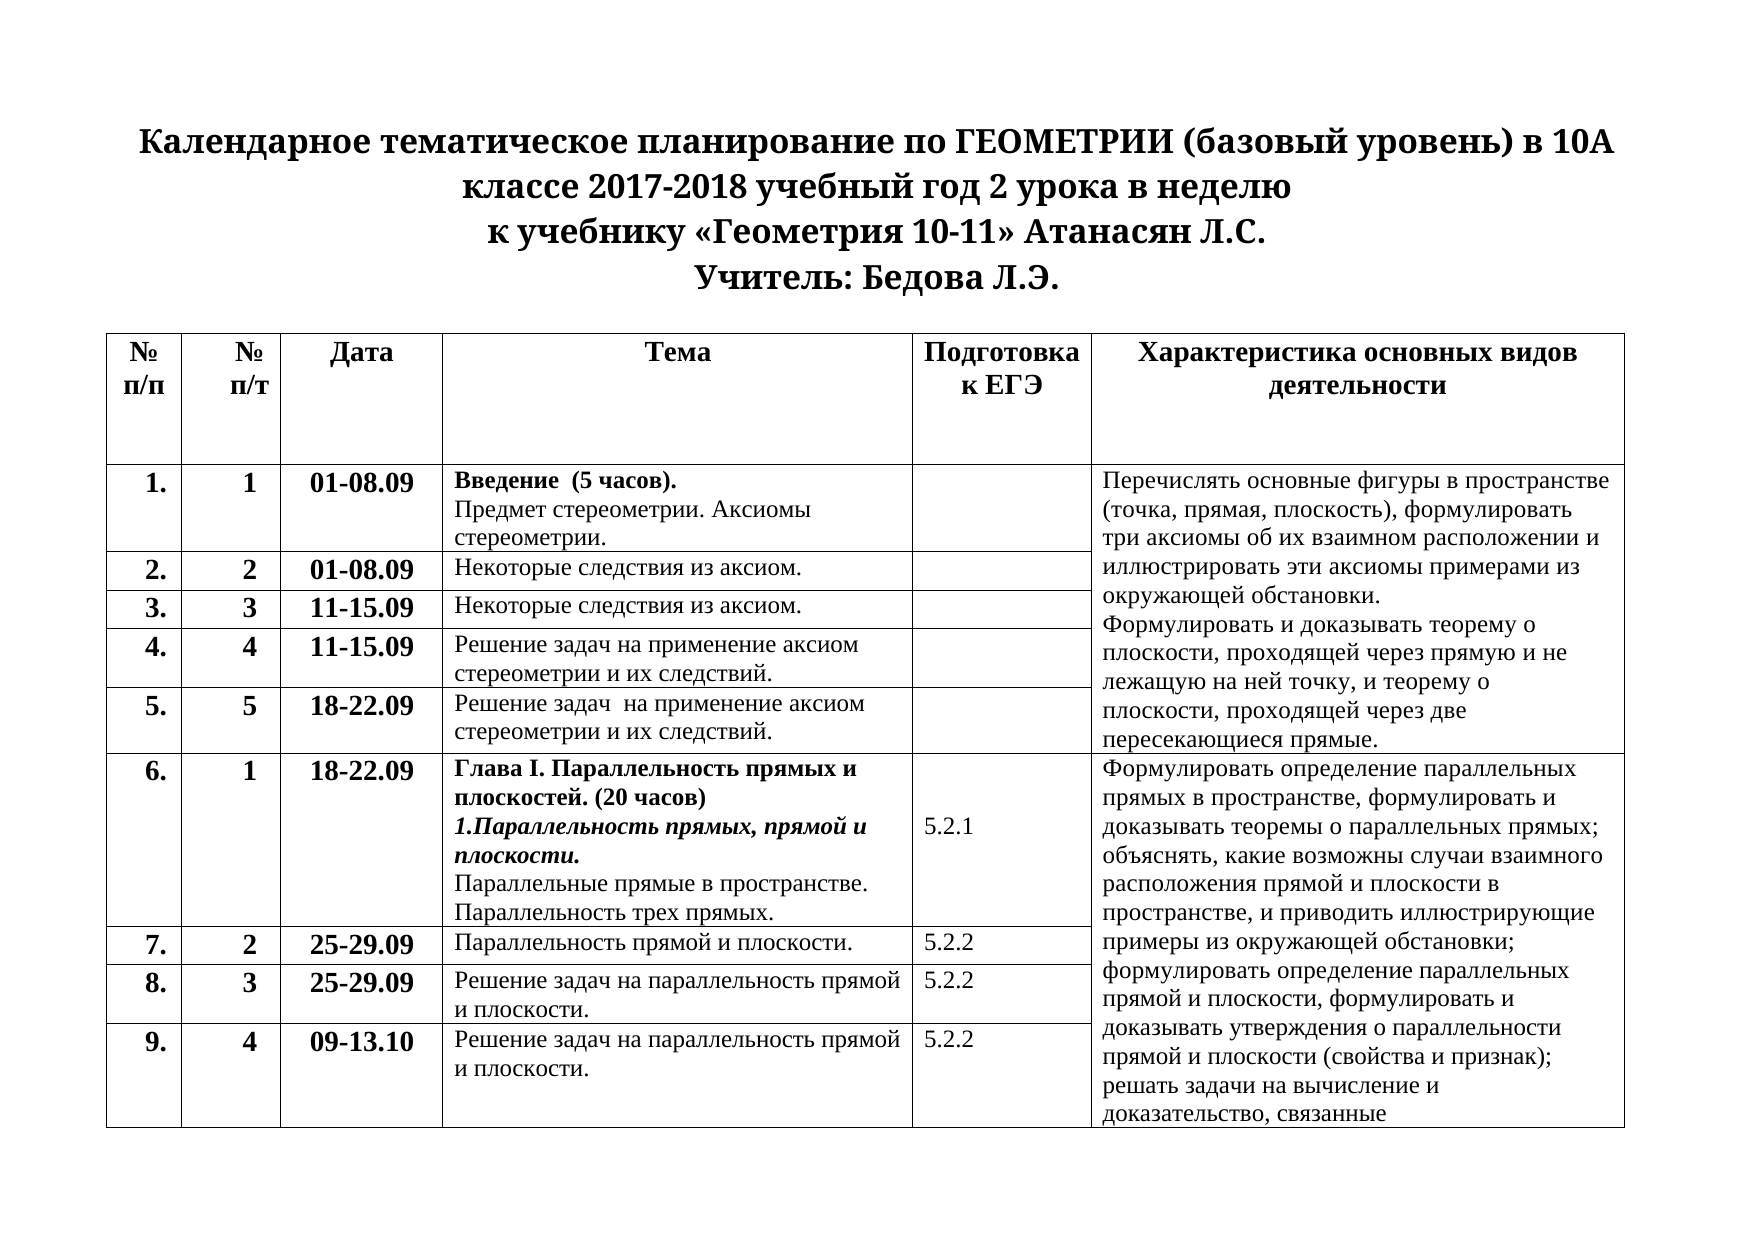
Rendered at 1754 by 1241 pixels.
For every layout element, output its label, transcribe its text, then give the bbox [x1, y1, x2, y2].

table_cell 5 [182, 688, 280, 752]
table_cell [443, 965, 912, 1023]
table_cell [107, 591, 181, 628]
table_cell Некоторые следствия из аксиом. [443, 552, 912, 589]
table_cell [107, 629, 181, 687]
table_cell 01-08.09 [281, 552, 442, 589]
table_header Дата [281, 334, 442, 464]
table_cell Глава I. Параллельность прямых и плоскостей. (20 часов) 1.Параллельность прямых, прямой и плоскости. Параллельные прямые в пространстве. Параллельность трех прямых. [443, 754, 912, 926]
table_cell [913, 629, 1091, 687]
table_cell 1 [182, 754, 280, 926]
table_cell Формулировать определение параллельных прямых в пространстве, формулировать и доказывать теоремы о параллельных прямых; объяснять, какие возможны случаи взаимного расположения прямой и плоскости в пространстве, и приводить иллюстрирующие примеры из окружающей обстановки; формулировать определение параллельных прямой и плоскости, формулировать и доказывать утверждения о параллельности прямой и плоскости (свойства и признак); решать задачи на вычисление и доказательство, связанные со взаимным расположением прямых и плоскостей. [1092, 754, 1624, 1127]
table_cell [913, 465, 1091, 551]
table_cell 25-29.09 [281, 965, 442, 1023]
table_cell [913, 688, 1091, 752]
table_cell [107, 965, 181, 1023]
table_cell 18-22.09 [281, 754, 442, 926]
table_cell Некоторые следствия из аксиом. [443, 591, 912, 628]
table_cell Параллельность прямой и плоскости. [443, 927, 912, 964]
table_header Характеристика основных видов деятельности [1092, 334, 1624, 464]
text Учитель: Бедова Л.Э. [118, 254, 1636, 299]
table_cell [107, 465, 181, 551]
table_cell 3 [182, 591, 280, 628]
table_header Тема [443, 334, 912, 464]
table_cell 09-13.10 [281, 1024, 442, 1127]
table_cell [443, 1024, 912, 1127]
table_cell [107, 552, 181, 589]
table_cell 4 [182, 629, 280, 687]
table_cell 11-15.09 [281, 591, 442, 628]
table_cell [913, 552, 1091, 589]
table_cell [107, 927, 181, 964]
table_cell [107, 754, 181, 926]
table_cell 1 [182, 465, 280, 551]
text к учебнику «Геометрия 10-11» Атанасян Л.С. [118, 208, 1636, 254]
table_cell Введение (5 часов). Предмет стереометрии. Аксиомы стереометрии. [443, 465, 912, 551]
table_cell Решение задач на применение аксиом стереометрии и их следствий. [443, 688, 912, 752]
table_cell 25-29.09 [281, 927, 442, 964]
table_cell [107, 1024, 181, 1127]
table_cell 5.2.2 [913, 1024, 1091, 1127]
table_cell 5.2.2 [913, 965, 1091, 1023]
table_cell [913, 591, 1091, 628]
table_cell Перечислять основные фигуры в пространстве (точка, прямая, плоскость), формулировать три аксиомы об их взаимном расположении и иллюстрировать эти аксиомы примерами из окружающей обстановки. Формулировать и доказывать теорему о плоскости, проходящей через прямую и не лежащую на ней точку, и теорему о плоскости, проходящей через две пересекающиеся прямые. [1092, 465, 1624, 752]
table_cell 11-15.09 [281, 629, 442, 687]
table_header Подготовка к ЕГЭ [913, 334, 1091, 464]
table_header № п/т [182, 334, 280, 464]
table_cell 3 [182, 965, 280, 1023]
table_cell 01-08.09 [281, 465, 442, 551]
table_header № п/п [107, 334, 181, 464]
table_cell 2 [182, 927, 280, 964]
table_cell 2 [182, 552, 280, 589]
table_cell Решение задач на применение аксиом стереометрии и их следствий. [443, 629, 912, 687]
table_cell 5.2.2 [913, 927, 1091, 964]
table_cell 5.2.1 [913, 754, 1091, 926]
text Календарное тематическое планирование по ГЕОМЕТРИИ (базовый уровень) в 10А классе 2017-2018 учебный год 2 урока в неделю [118, 117, 1636, 208]
table_cell 18-22.09 [281, 688, 442, 752]
table_cell [107, 688, 181, 752]
table_cell 4 [182, 1024, 280, 1127]
